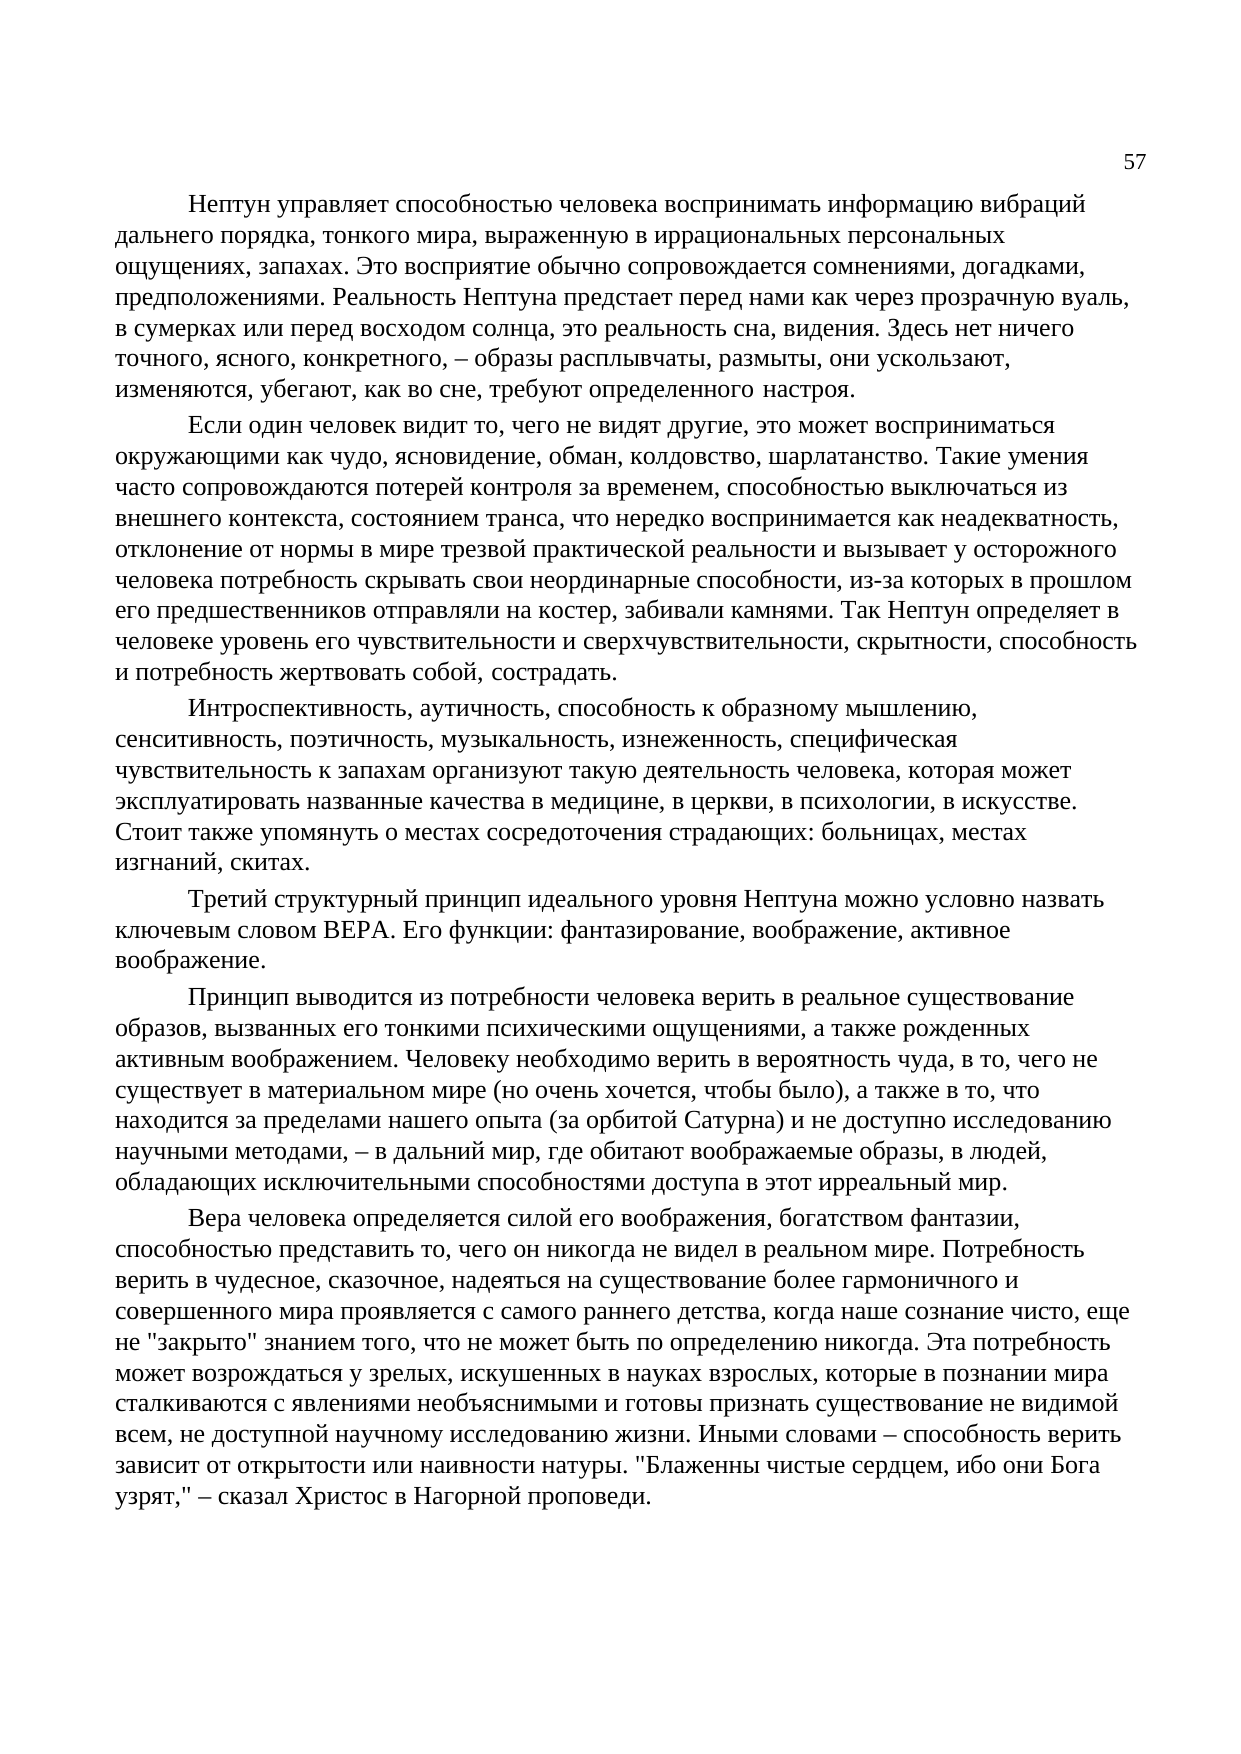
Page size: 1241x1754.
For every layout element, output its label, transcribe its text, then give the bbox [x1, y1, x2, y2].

text Третий структурный принцип идеального уровня Нептуна можно условно назвать ключевым словом ВЕРА. Его функции: фантазирование, воображение, активное воображение. [115, 883, 1136, 974]
text Нептун управляет способностью человека воспринимать информацию вибраций дальнего порядка, тонкого мира, выраженную в иррациональных персональных ощущениях, запахах. Это восприятие обычно сопровождается сомнениями, догадками, предположениями. Реальность Нептуна предстает перед нами как через прозрачную вуаль, в сумерках или перед восходом солнца, это реальность сна, видения. Здесь нет ничего точного, ясного, конкретного, – образы расплывчаты, размыты, они ускользают, изменяются, убегают, как во сне, требуют определенного настроя. [115, 188, 1136, 403]
text Вера человека определяется силой его воображения, богатством фантазии, способностью представить то, чего он никогда не видел в реальном мире. Потребность верить в чудесное, сказочное, надеяться на существование более гармоничного и совершенного мира проявляется с самого раннего детства, когда наше сознание чисто, еще не "закрыто" знанием того, что не может быть по определению никогда. Эта потребность может возрождаться у зрелых, искушенных в науках взрослых, которые в познании мира сталкиваются с явлениями необъяснимыми и готовы признать существование не видимой всем, не доступной научному исследованию жизни. Иными словами – способность верить зависит от открытости или наивности натуры. "Блаженны чистые сердцем, ибо они Бога узрят," – сказал Христос в Нагорной проповеди. [115, 1202, 1136, 1510]
text Интроспективность, аутичность, способность к образному мышлению, сенситивность, поэтичность, музыкальность, изнеженность, специфическая чувствительность к запахам организуют такую деятельность человека, которая может эксплуатировать названные качества в медицине, в церкви, в психологии, в искусстве. Стоит также упомянуть о местах сосредоточения страдающих: больницах, местах изгнаний, скитах. [115, 692, 1133, 876]
text Если один человек видит то, чего не видят другие, это может восприниматься окружающими как чудо, ясновидение, обман, колдовство, шарлатанство. Такие умения часто сопровождаются потерей контроля за временем, способностью выключаться из внешнего контекста, состоянием транса, что нередко воспринимается как неадекватность, отклонение от нормы в мире трезвой практической реальности и вызывает у осторожного человека потребность скрывать свои неординарные способности, из-за которых в прошлом его предшественников отправляли на костер, забивали камнями. Так Нептун определяет в человеке уровень его чувствительности и сверхчувствительности, скрытности, способность и потребность жертвовать собой, сострадать. [115, 409, 1143, 686]
text Принцип выводится из потребности человека верить в реальное существование образов, вызванных его тонкими психическими ощущениями, а также рожденных активным воображением. Человеку необходимо верить в вероятность чуда, в то, чего не существует в материальном мире (но очень хочется, чтобы было), а также в то, что находится за пределами нашего опыта (за орбитой Сатурна) и не доступно исследованию научными методами, – в дальний мир, где обитают воображаемые образы, в людей, обладающих исключительными способностями доступа в этот ирреальный мир. [115, 981, 1136, 1196]
